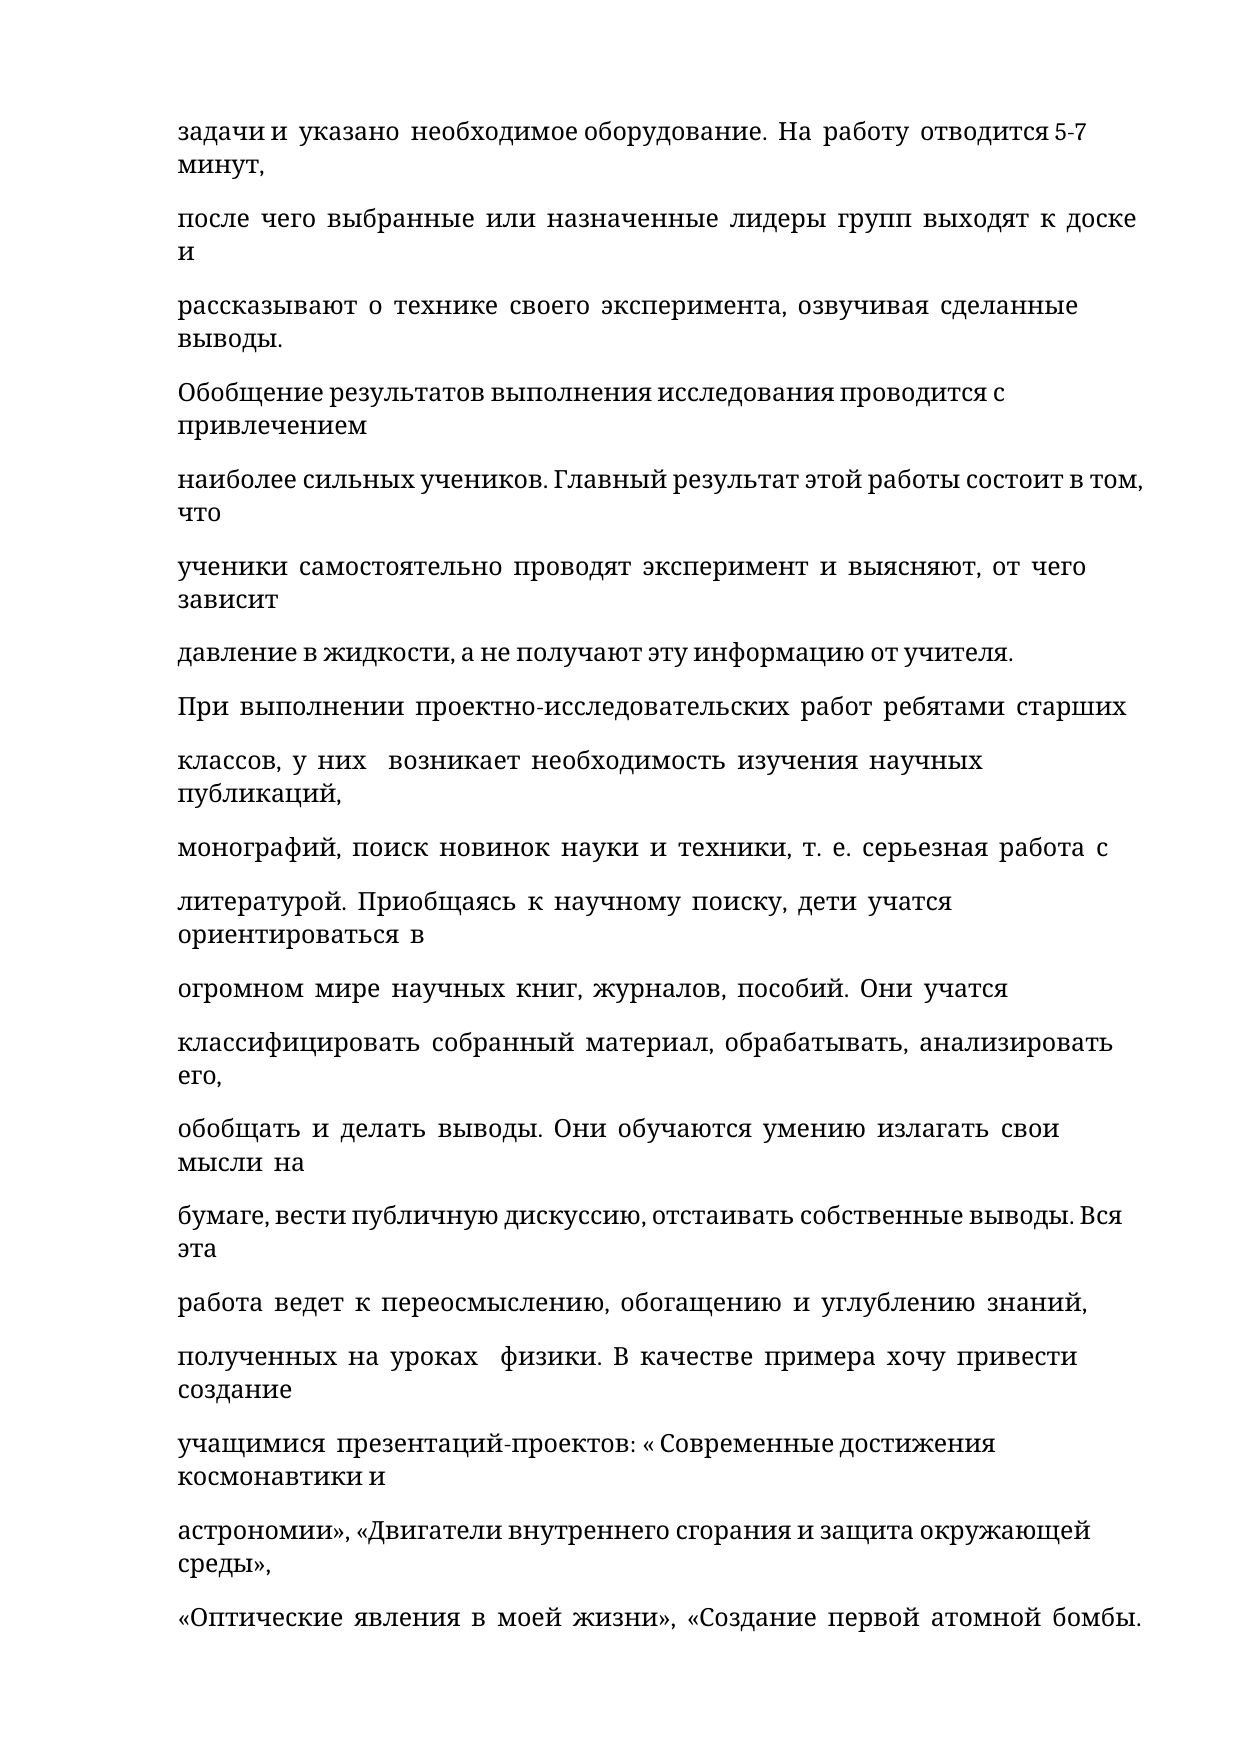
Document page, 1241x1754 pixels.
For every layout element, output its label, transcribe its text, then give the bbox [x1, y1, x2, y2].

text Обобщение результатов выполнения исследования проводится с привлечением [177, 379, 1152, 441]
text бумаге, вести публичную дискуссию, отстаивать собственные выводы. Вся эта [177, 1202, 1152, 1264]
text давление в жидкости, а не получают эту информацию от учителя. [177, 639, 1152, 668]
text ученики самостоятельно проводят эксперимент и выясняют, от чего зависит [177, 552, 1152, 614]
text монографий, поиск новинок науки и техники, т. е. серьезная работа с [177, 834, 1152, 863]
text классов, у них возникает необходимость изучения научных публикаций, [177, 747, 1152, 809]
text обобщать и делать выводы. Они обучаются умению излагать свои мысли на [177, 1115, 1152, 1177]
text полученных на уроках физики. В качестве примера хочу привести создание [177, 1343, 1152, 1405]
text работа ведет к переосмыслению, обогащению и углублению знаний, [177, 1289, 1152, 1318]
text классифицировать собранный материал, обрабатывать, анализировать его, [177, 1028, 1152, 1090]
text «Оптические явления в моей жизни», «Создание первой атомной бомбы. [177, 1604, 1152, 1632]
text астрономии», «Двигатели внутреннего сгорания и защита окружающей среды», [177, 1517, 1152, 1578]
text огромном мире научных книг, журналов, пособий. Они учатся [177, 975, 1152, 1003]
text после чего выбранные или назначенные лидеры групп выходят к доске и [177, 205, 1152, 267]
text рассказывают о технике своего эксперимента, озвучивая сделанные выводы. [177, 292, 1152, 354]
text литературой. Приобщаясь к научному поиску, дети учатся ориентироваться в [177, 888, 1152, 949]
text При выполнении проектно-исследовательских работ ребятами старших [177, 693, 1152, 722]
text задачи и указано необходимое оборудование. На работу отводится 5-7 минут, [177, 118, 1152, 180]
text учащимися презентаций-проектов: « Современные достижения космонавтики и [177, 1430, 1152, 1492]
text наиболее сильных учеников. Главный результат этой работы состоит в том, что [177, 466, 1152, 527]
